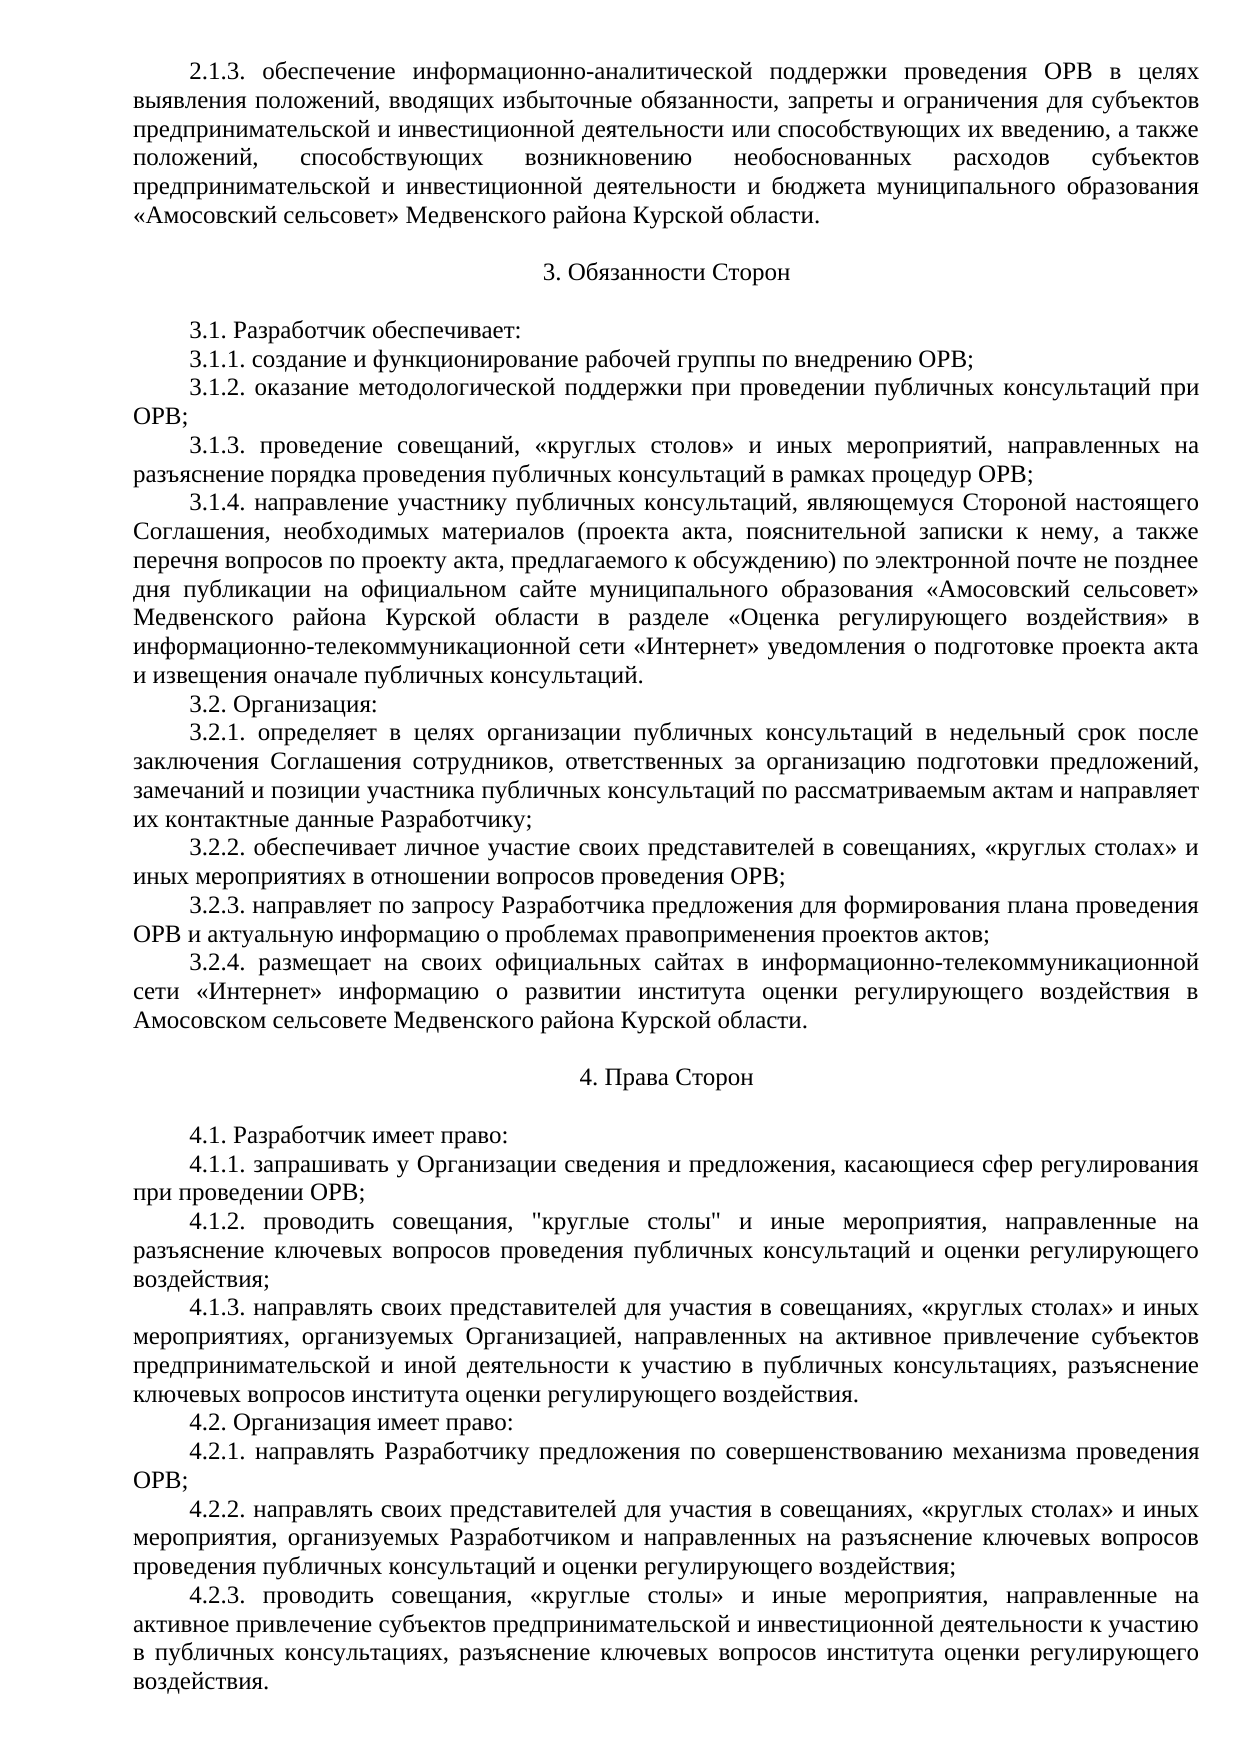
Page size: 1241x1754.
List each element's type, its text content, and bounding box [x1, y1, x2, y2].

text 3.2.3. направляет по запросу Разработчика предложения для формирования плана проведения ОРВ и актуальную информацию о проблемах правоприменения проектов актов; [133, 890, 1200, 947]
text 4.1.3. направлять своих представителей для участия в совещаниях, «круглых столах» и иных мероприятиях, организуемых Организацией, направленных на активное привлечение субъектов предпринимательской и иной деятельности к участию в публичных консультациях, разъяснение ключевых вопросов института оценки регулирующего воздействия. [133, 1292, 1200, 1407]
text 4.1.1. запрашивать у Организации сведения и предложения, касающиеся сфер регулирования при проведении ОРВ; [133, 1149, 1200, 1206]
text 3.1.3. проведение совещаний, «круглых столов» и иных мероприятий, направленных на разъяснение порядка проведения публичных консультаций в рамках процедур ОРВ; [133, 430, 1200, 487]
text 3.1.1. создание и функционирование рабочей группы по внедрению ОРВ; [133, 344, 1200, 372]
text 3.1.4. направление участнику публичных консультаций, являющемуся Стороной настоящего Соглашения, необходимых материалов (проекта акта, пояснительной записки к нему, а также перечня вопросов по проекту акта, предлагаемого к обсуждению) по электронной почте не позднее дня публикации на официальном сайте муниципального образования «Амосовский сельсовет» Медвенского района Курской области в разделе «Оценка регулирующего воздействия» в информационно-телекоммуникационной сети «Интернет» уведомления о подготовке проекта акта и извещения оначале публичных консультаций. [133, 487, 1200, 689]
text 3.2. Организация: [133, 689, 1200, 717]
text 3.1. Разработчик обеспечивает: [133, 315, 1200, 344]
text 3.2.4. размещает на своих официальных сайтах в информационно-телекоммуникационной сети «Интернет» информацию о развитии института оценки регулирующего воздействия в Амосовском сельсовете Медвенского района Курской области. [133, 947, 1200, 1034]
text 4.2.3. проводить совещания, «круглые столы» и иные мероприятия, направленные на активное привлечение субъектов предпринимательской и инвестиционной деятельности к участию в публичных консультациях, разъяснение ключевых вопросов института оценки регулирующего воздействия. [133, 1580, 1200, 1695]
text 4. Права Сторон [133, 1062, 1200, 1091]
text 4.2.1. направлять Разработчику предложения по совершенствованию механизма проведения ОРВ; [133, 1436, 1200, 1494]
text 4.2. Организация имеет право: [133, 1407, 1200, 1436]
text 2.1.3. обеспечение информационно-аналитической поддержки проведения ОРВ в целях выявления положений, вводящих избыточные обязанности, запреты и ограничения для субъектов предпринимательской и инвестиционной деятельности или способствующих их введению, а также положений, способствующих возникновению необоснованных расходов субъектов предпринимательской и инвестиционной деятельности и бюджета муниципального образования «Амосовский сельсовет» Медвенского района Курской области. [133, 56, 1200, 229]
text 3.2.1. определяет в целях организации публичных консультаций в недельный срок после заключения Соглашения сотрудников, ответственных за организацию подготовки предложений, замечаний и позиции участника публичных консультаций по рассматриваемым актам и направляет их контактные данные Разработчику; [133, 717, 1200, 832]
text 4.2.2. направлять своих представителей для участия в совещаниях, «круглых столах» и иных мероприятия, организуемых Разработчиком и направленных на разъяснение ключевых вопросов проведения публичных консультаций и оценки регулирующего воздействия; [133, 1494, 1200, 1580]
text 4.1. Разработчик имеет право: [133, 1120, 1200, 1149]
text 4.1.2. проводить совещания, "круглые столы" и иные мероприятия, направленные на разъяснение ключевых вопросов проведения публичных консультаций и оценки регулирующего воздействия; [133, 1206, 1200, 1292]
text 3.2.2. обеспечивает личное участие своих представителей в совещаниях, «круглых столах» и иных мероприятиях в отношении вопросов проведения ОРВ; [133, 832, 1200, 890]
text 3.1.2. оказание методологической поддержки при проведении публичных консультаций при ОРВ; [133, 372, 1200, 430]
text 3. Обязанности Сторон [133, 257, 1200, 286]
